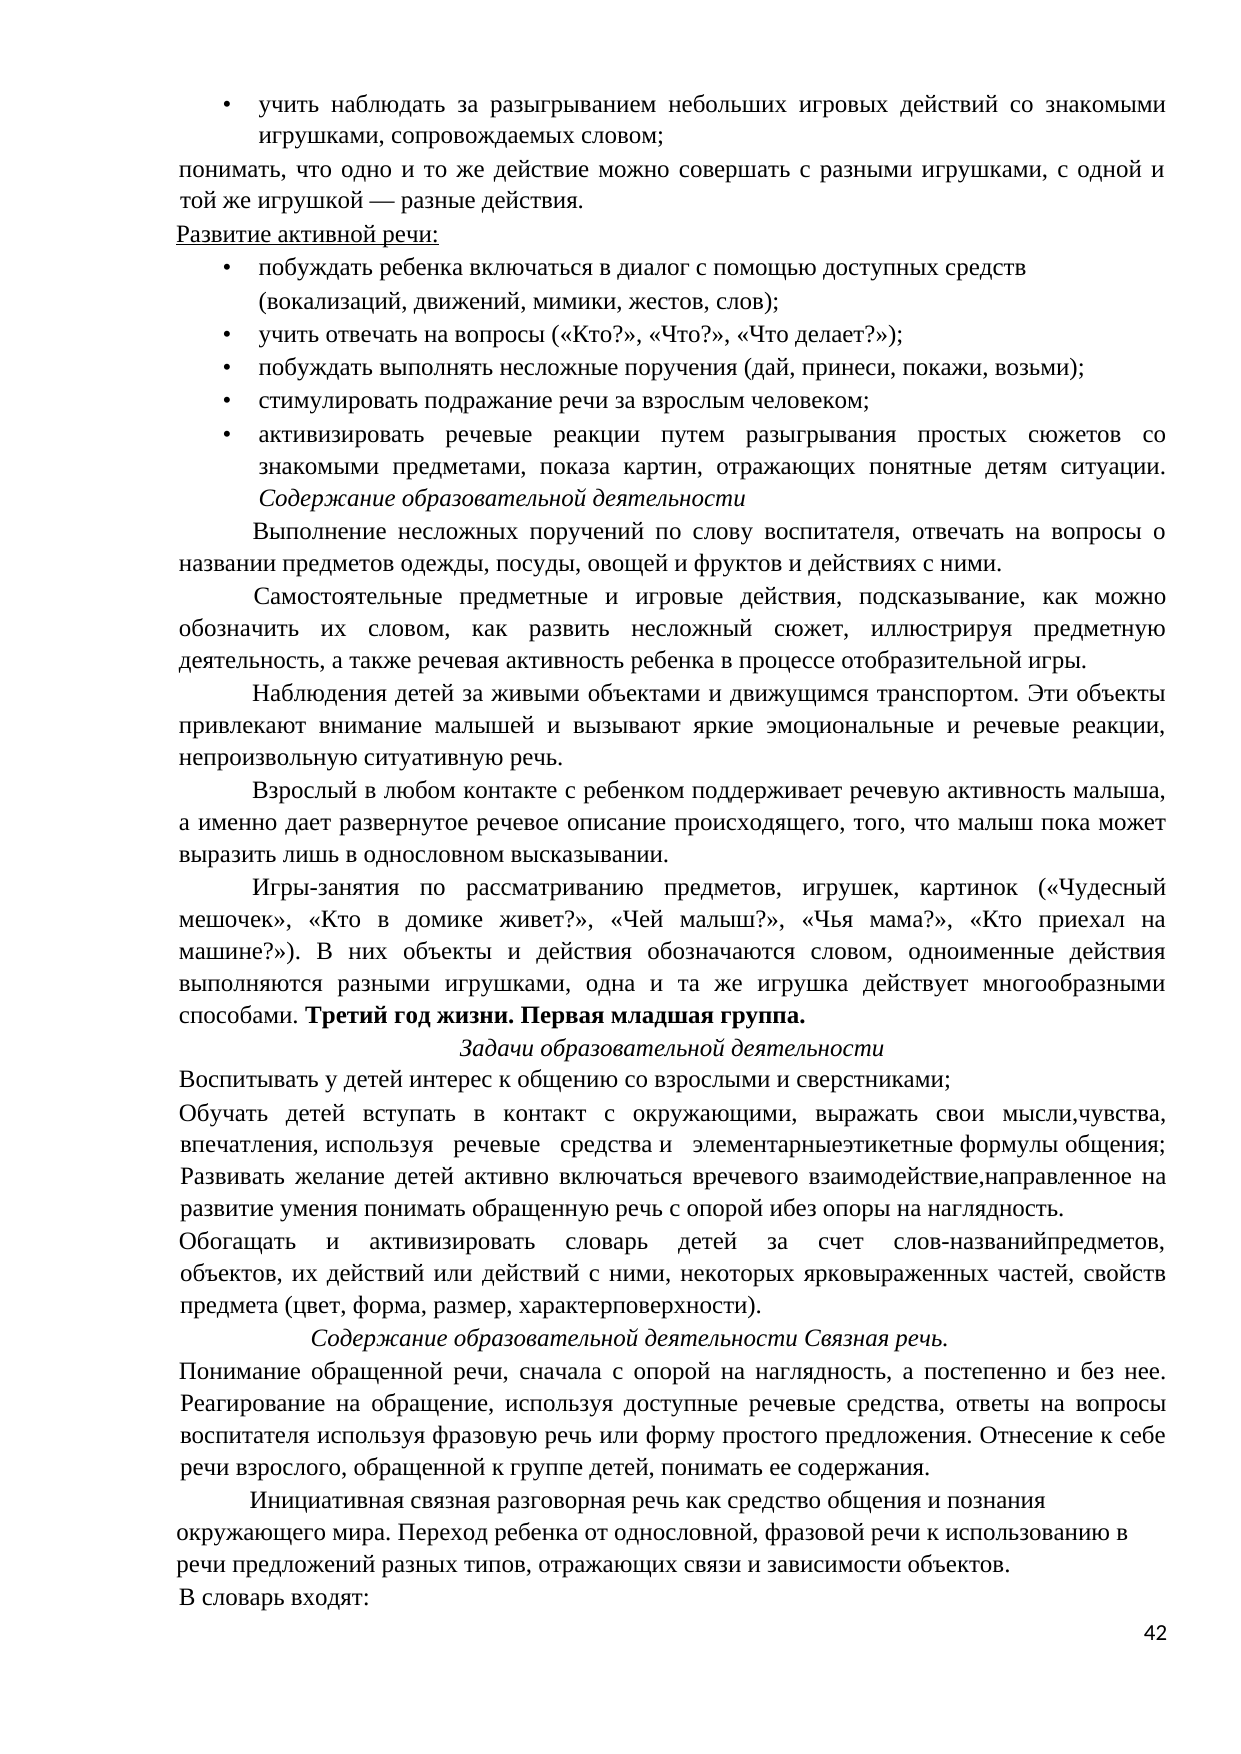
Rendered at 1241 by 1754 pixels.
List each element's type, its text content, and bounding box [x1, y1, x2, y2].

text Выполнение несложных поручений по слову воспитателя, отвечать на вопросы о названии предметов одежды, посуды, овощей и фруктов и действиях с ними. [179, 516, 1167, 577]
text Содержание образовательной деятельности Связная речь. [310, 1323, 1173, 1352]
text Инициативная связная разговорная речь как средство общения и познания окружающего мира. Переход ребенка от однословной, фразовой речи к использованию в речи предложений разных типов, отражающих связи и зависимости объектов. [176, 1485, 1168, 1578]
text Взрослый в любом контакте с ребенком поддерживает речевую активность малыша, а именно дает развернутое речевое описание происходящего, того, что малыш пока может выразить лишь в однословном высказывании. [179, 775, 1167, 868]
text понимать, что одно и то же действие можно совершать с разными игрушками, с одной и той же игрушкой — разные действия. [179, 154, 1167, 214]
text В словарь входят: [179, 1582, 1167, 1611]
text Обогащать и активизировать словарь детей за счет слов-названийпредметов, объектов, их действий или действий с ними, некоторых ярковыраженных частей, свойств предмета (цвет, форма, размер, характерповерхности). [179, 1226, 1167, 1319]
list активизировать речевые реакции путем разыгрывания простых сюжетов со знакомыми предметами, показа картин, отражающих понятные детям ситуации. Содержание образовательной деятельности [222, 419, 1167, 512]
text Обучать детей вступать в контакт с окружающими, выражать свои мысли,чувства, впечатления, используя речевые средства и элементарныеэтикетные формулы общения; Развивать желание детей активно включаться вречевого взаимодействие,направленное на развитие умения понимать обращенную речь с опорой ибез опоры на наглядность. [179, 1098, 1167, 1222]
list учить наблюдать за разыгрыванием небольших игровых действий со знакомыми игрушками, сопровождаемых словом; [222, 89, 1167, 149]
text Игры-занятия по рассматриванию предметов, игрушек, картинок («Чудесный мешочек», «Кто в домике живет?», «Чей малыш?», «Чья мама?», «Кто приехал на машине?»). В них объекты и действия обозначаются словом, одноименные действия выполняются разными игрушками, одна и та же игрушка действует многообразными способами. Третий год жизни. Первая младшая группа. [179, 872, 1167, 1028]
text (вокализаций, движений, мимики, жестов, слов); [258, 286, 1167, 314]
list побуждать выполнять несложные поручения (дай, принеси, покажи, возьми); [222, 352, 1167, 381]
text Развитие активной речи: [176, 219, 1173, 248]
list стимулировать подражание речи за взрослым человеком; [222, 386, 1167, 414]
list побуждать ребенка включаться в диалог с помощью доступных средств [222, 252, 1167, 281]
text Воспитывать у детей интерес к общению со взрослыми и сверстниками; [179, 1064, 1167, 1093]
list учить отвечать на вопросы («Кто?», «Что?», «Что делает?»); [222, 319, 1167, 348]
text Понимание обращенной речи, сначала с опорой на наглядность, а постепенно и без нее. Реагирование на обращение, используя доступные речевые средства, ответы на вопросы воспитателя используя фразовую речь или форму простого предложения. Отнесение к себе речи взрослого, обращенной к группе детей, понимать ее содержания. [179, 1356, 1167, 1481]
text Самостоятельные предметные и игровые действия, подсказывание, как можно обозначить их словом, как развить несложный сюжет, иллюстрируя предметную деятельность, а также речевая активность ребенка в процессе отобразительной игры. [179, 581, 1167, 674]
text Задачи образовательной деятельности [269, 1033, 1075, 1062]
text Наблюдения детей за живыми объектами и движущимся транспортом. Эти объекты привлекают внимание малышей и вызывают яркие эмоциональные и речевые реакции, непроизвольную ситуативную речь. [179, 678, 1167, 771]
